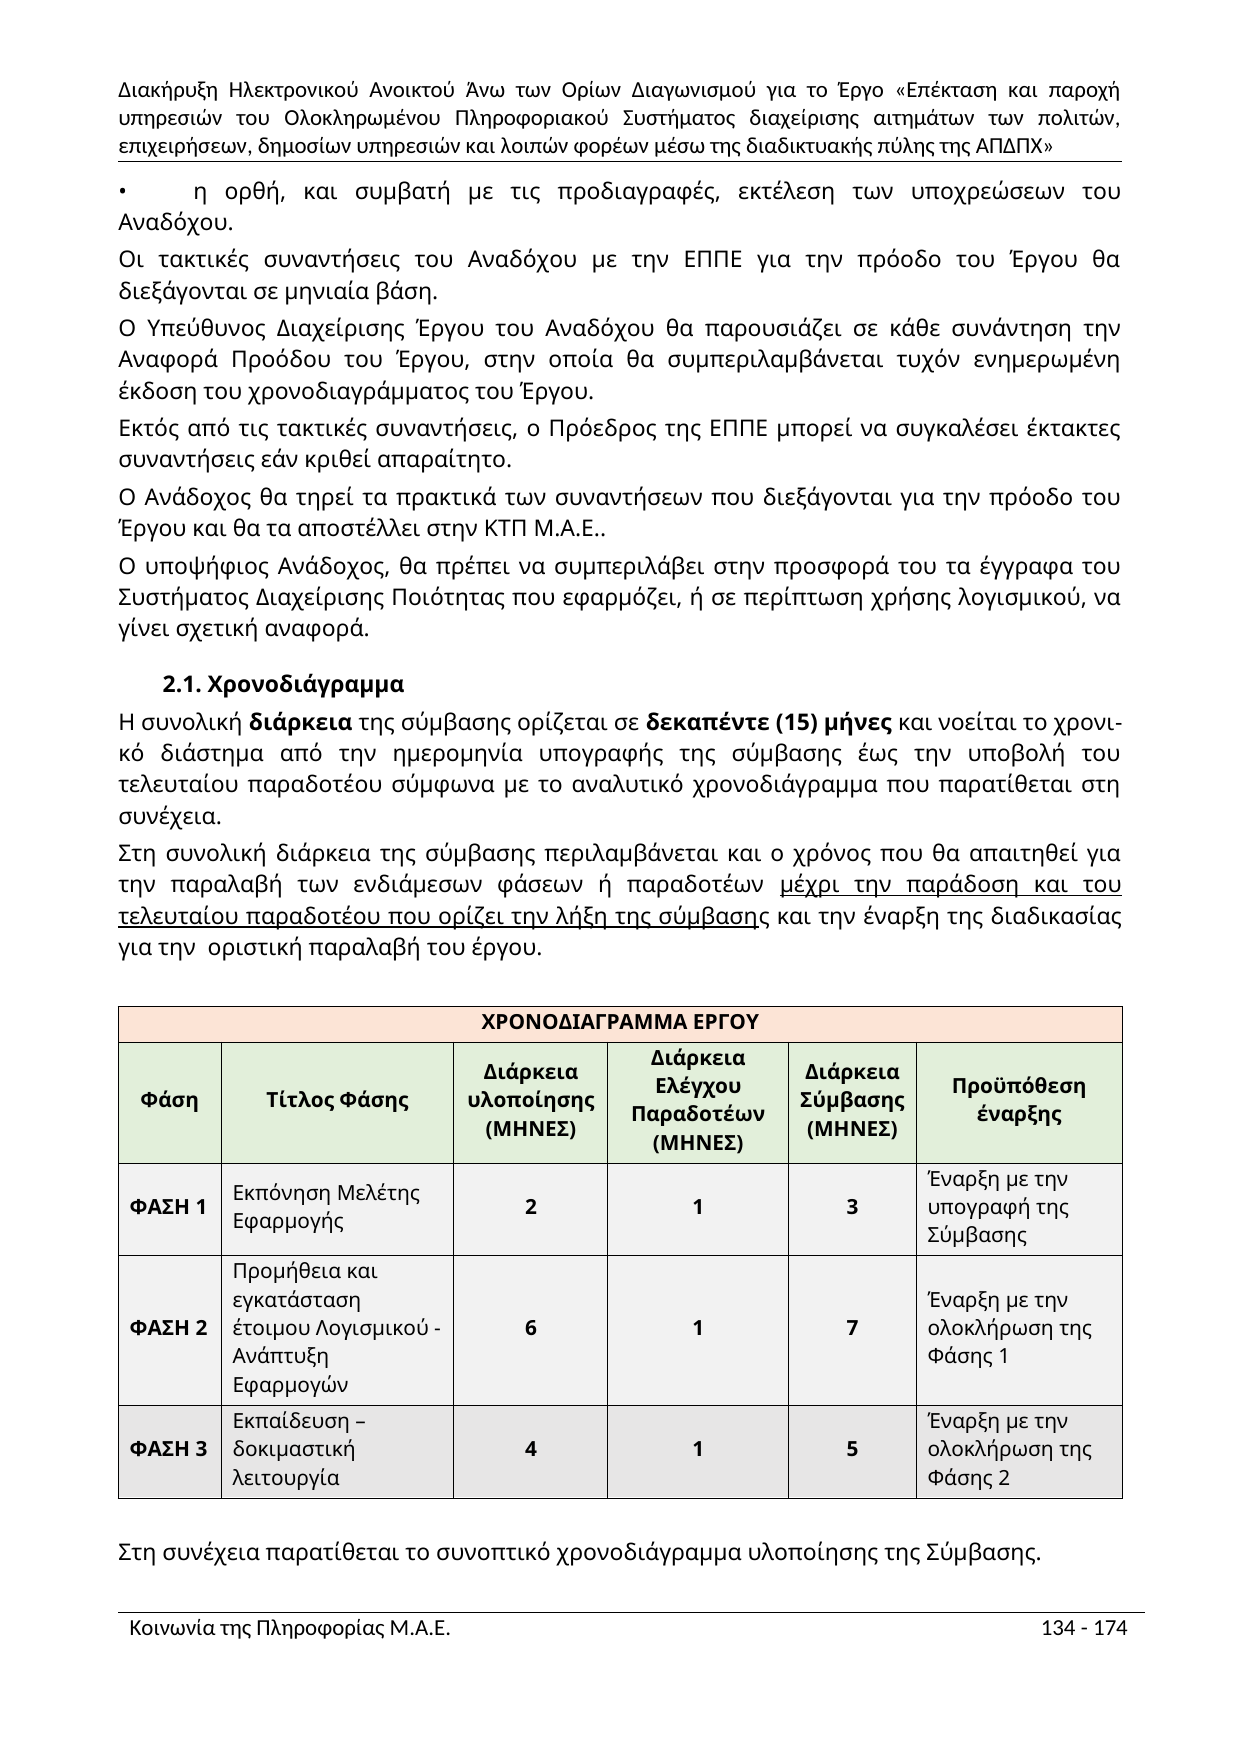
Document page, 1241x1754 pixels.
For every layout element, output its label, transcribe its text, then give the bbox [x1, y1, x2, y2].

table_header ΧΡΟΝΟΔΙΑΓΡΑΜΜΑ ΕΡΓΟΥ [119, 1007, 1122, 1042]
table_cell Διάρκεια Ελέγχου Παραδοτέων (ΜΗΝΕΣ) [608, 1043, 788, 1163]
table_cell Διάρκεια Σύμβασης (ΜΗΝΕΣ) [789, 1043, 916, 1163]
table_cell 1 [608, 1164, 788, 1255]
table_cell 2 [454, 1164, 607, 1255]
text Η συνολική διάρκεια της σύμβασης ορίζεται σε δεκαπέντε (15) μήνες και νοείται το χρονικό διάστημα από την ημερομηνία υπογραφής της σύμβασης έως την υποβολή του τελευταίου παραδοτέου σύμφωνα με το αναλυτικό χρονοδιάγραμμα που παρατίθεται στη συνέχεια. [118, 706, 1122, 831]
table_cell Εκπαίδευση – δοκιμαστική λειτουργία [222, 1406, 453, 1497]
text Εκτός από τις τακτικές συναντήσεις, ο Πρόεδρος της ΕΠΠΕ μπορεί να συγκαλέσει έκτακτες συναντήσεις εάν κριθεί απαραίτητο. [118, 412, 1122, 475]
table_cell Τίτλος Φάσης [222, 1043, 453, 1163]
text Οι τακτικές συναντήσεις του Αναδόχου με την ΕΠΠΕ για την πρόοδο του Έργου θα διεξάγονται σε μηνιαία βάση. [118, 243, 1122, 306]
table_cell Προϋπόθεση έναρξης [917, 1043, 1122, 1163]
subtitle Χρονοδιάγραμμα [162, 668, 1122, 700]
table_cell ΦΑΣΗ 3 [119, 1406, 221, 1497]
table_cell Φάση [119, 1043, 221, 1163]
table_cell 1 [608, 1406, 788, 1497]
text Ο Υπεύθυνος Διαχείρισης Έργου του Αναδόχου θα παρουσιάζει σε κάθε συνάντηση την Αναφορά Προόδου του Έργου, στην οποία θα συμπεριλαμβάνεται τυχόν ενημερωμένη έκδοση του χρονοδιαγράμματος του Έργου. [118, 312, 1122, 406]
table_cell Εκπόνηση Μελέτης Εφαρμογής [222, 1164, 453, 1255]
text Στη συνολική διάρκεια της σύμβασης περιλαμβάνεται και ο χρόνος που θα απαιτηθεί για την παραλαβή των ενδιάμεσων φάσεων ή παραδοτέων μέχρι την παράδοση και του τελευταίου παραδοτέου που ορίζει την λήξη της σύμβασης και την έναρξη της διαδικασίας για την οριστική παραλαβή του έργου. [118, 837, 1122, 962]
table_cell 5 [789, 1406, 916, 1497]
text Ο Ανάδοχος θα τηρεί τα πρακτικά των συναντήσεων που διεξάγονται για την πρόοδο του Έργου και θα τα αποστέλλει στην ΚΤΠ Μ.Α.Ε.. [118, 481, 1122, 543]
table_cell Έναρξη με την ολοκλήρωση της Φάσης 2 [917, 1406, 1122, 1497]
table_cell 6 [454, 1256, 607, 1405]
table_cell ΦΑΣΗ 1 [119, 1164, 221, 1255]
table_cell 1 [608, 1256, 788, 1405]
text Ο υποψήφιος Ανάδοχος, θα πρέπει να συμπεριλάβει στην προσφορά του τα έγγραφα του Συστήματος Διαχείρισης Ποιότητας που εφαρμόζει, ή σε περίπτωση χρήσης λογισμικού, να γίνει σχετική αναφορά. [118, 550, 1122, 643]
table_cell ΦΑΣΗ 2 [119, 1256, 221, 1405]
table_cell Έναρξη με την υπογραφή της Σύμβασης [917, 1164, 1122, 1255]
text Στη συνέχεια παρατίθεται το συνοπτικό χρονοδιάγραμμα υλοποίησης της Σύμβασης. [118, 1536, 1122, 1567]
text • η ορθή, και συμβατή με τις προδιαγραφές, εκτέλεση των υποχρεώσεων του Αναδόχου. [118, 175, 1122, 237]
table_cell Έναρξη με την ολοκλήρωση της Φάσης 1 [917, 1256, 1122, 1405]
table_cell 7 [789, 1256, 916, 1405]
table_cell 4 [454, 1406, 607, 1497]
table_cell Προμήθεια και εγκατάσταση έτοιμου Λογισμικού - Ανάπτυξη Εφαρμογών [222, 1256, 453, 1405]
table_cell 3 [789, 1164, 916, 1255]
table_cell Διάρκεια υλοποίησης (ΜΗΝΕΣ) [454, 1043, 607, 1163]
